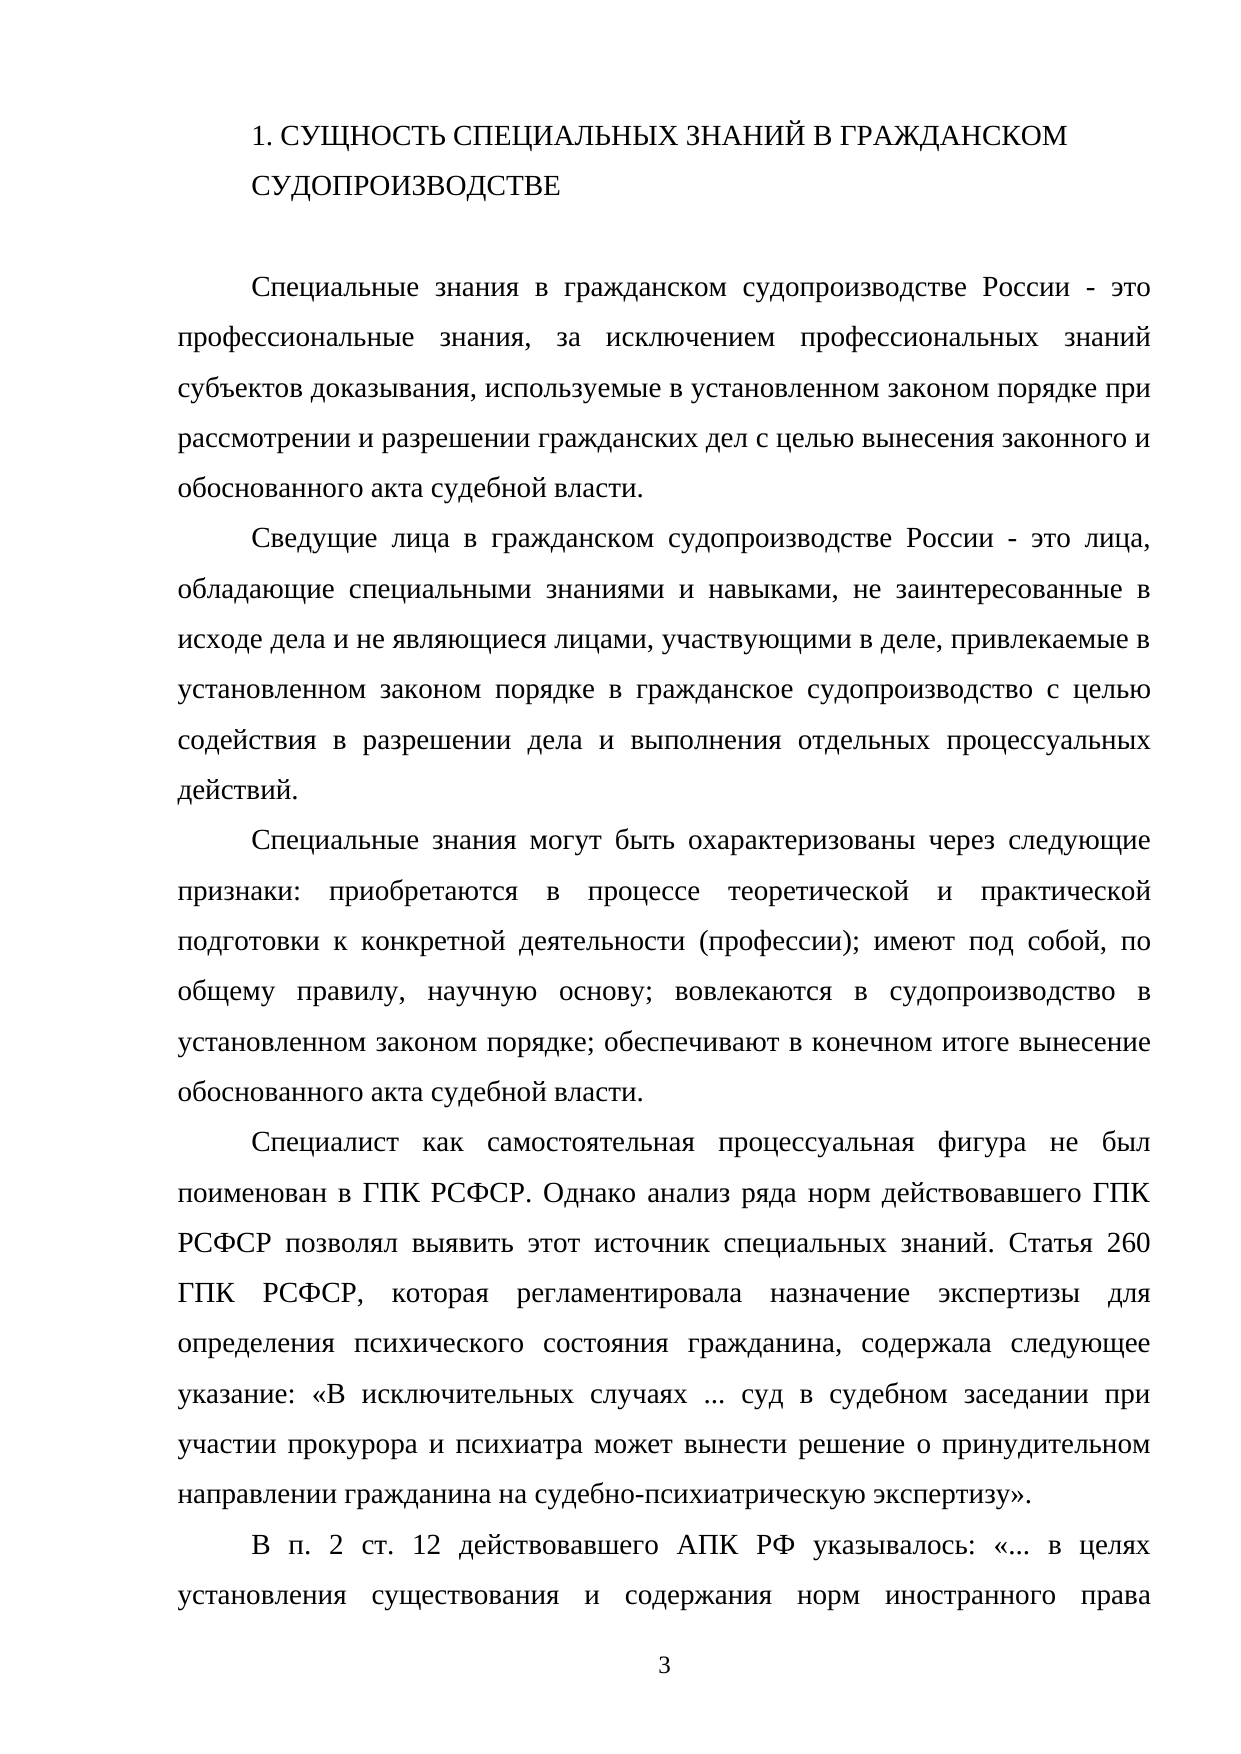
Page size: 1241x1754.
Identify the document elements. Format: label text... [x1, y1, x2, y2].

text Специальные знания в гражданском судопроизводстве России - это профессиональные знания, за исключением профессиональных знаний субъектов доказывания, используемые в установленном законом порядке при рассмотрении и разрешении гражданских дел с целью вынесения законного и обоснованного акта судебной власти. [177, 269, 1152, 504]
text СУДОПРОИЗВОДСТВЕ [177, 168, 1152, 202]
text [177, 1527, 1152, 1611]
text 1. СУЩНОСТЬ СПЕЦИАЛЬНЫХ ЗНАНИЙ В ГРАЖДАНСКОМ [177, 118, 1152, 152]
text Специальные знания могут быть охарактеризованы через следующие признаки: приобретаются в процессе теоретической и практической подготовки к конкретной деятельности (профессии); имеют под собой, по общему правилу, научную основу; вовлекаются в судопроизводство в установленном законом порядке; обеспечивают в конечном итоге вынесение обоснованного акта судебной власти. [177, 822, 1152, 1108]
text Специалист как самостоятельная процессуальная фигура не был поименован в ГПК РСФСР. Однако анализ ряда норм действовавшего ГПК РСФСР позволял выявить этот источник специальных знаний. Статья 260 ГПК РСФСР, которая регламентировала назначение экспертизы для определения психического состояния гражданина, содержала следующее указание: «В исключительных случаях ... суд в судебном заседании при участии прокурора и психиатра может вынести решение о принудительном направлении гражданина на судебно-психиатрическую экспертизу». [177, 1124, 1152, 1510]
text Сведущие лица в гражданском судопроизводстве России - это лица, обладающие специальными знаниями и навыками, не заинтересованные в исходе дела и не являющиеся лицами, участвующими в деле, привлекаемые в установленном законом порядке в гражданское судопроизводство с целью содействия в разрешении дела и выполнения отдельных процессуальных действий. [177, 521, 1152, 806]
